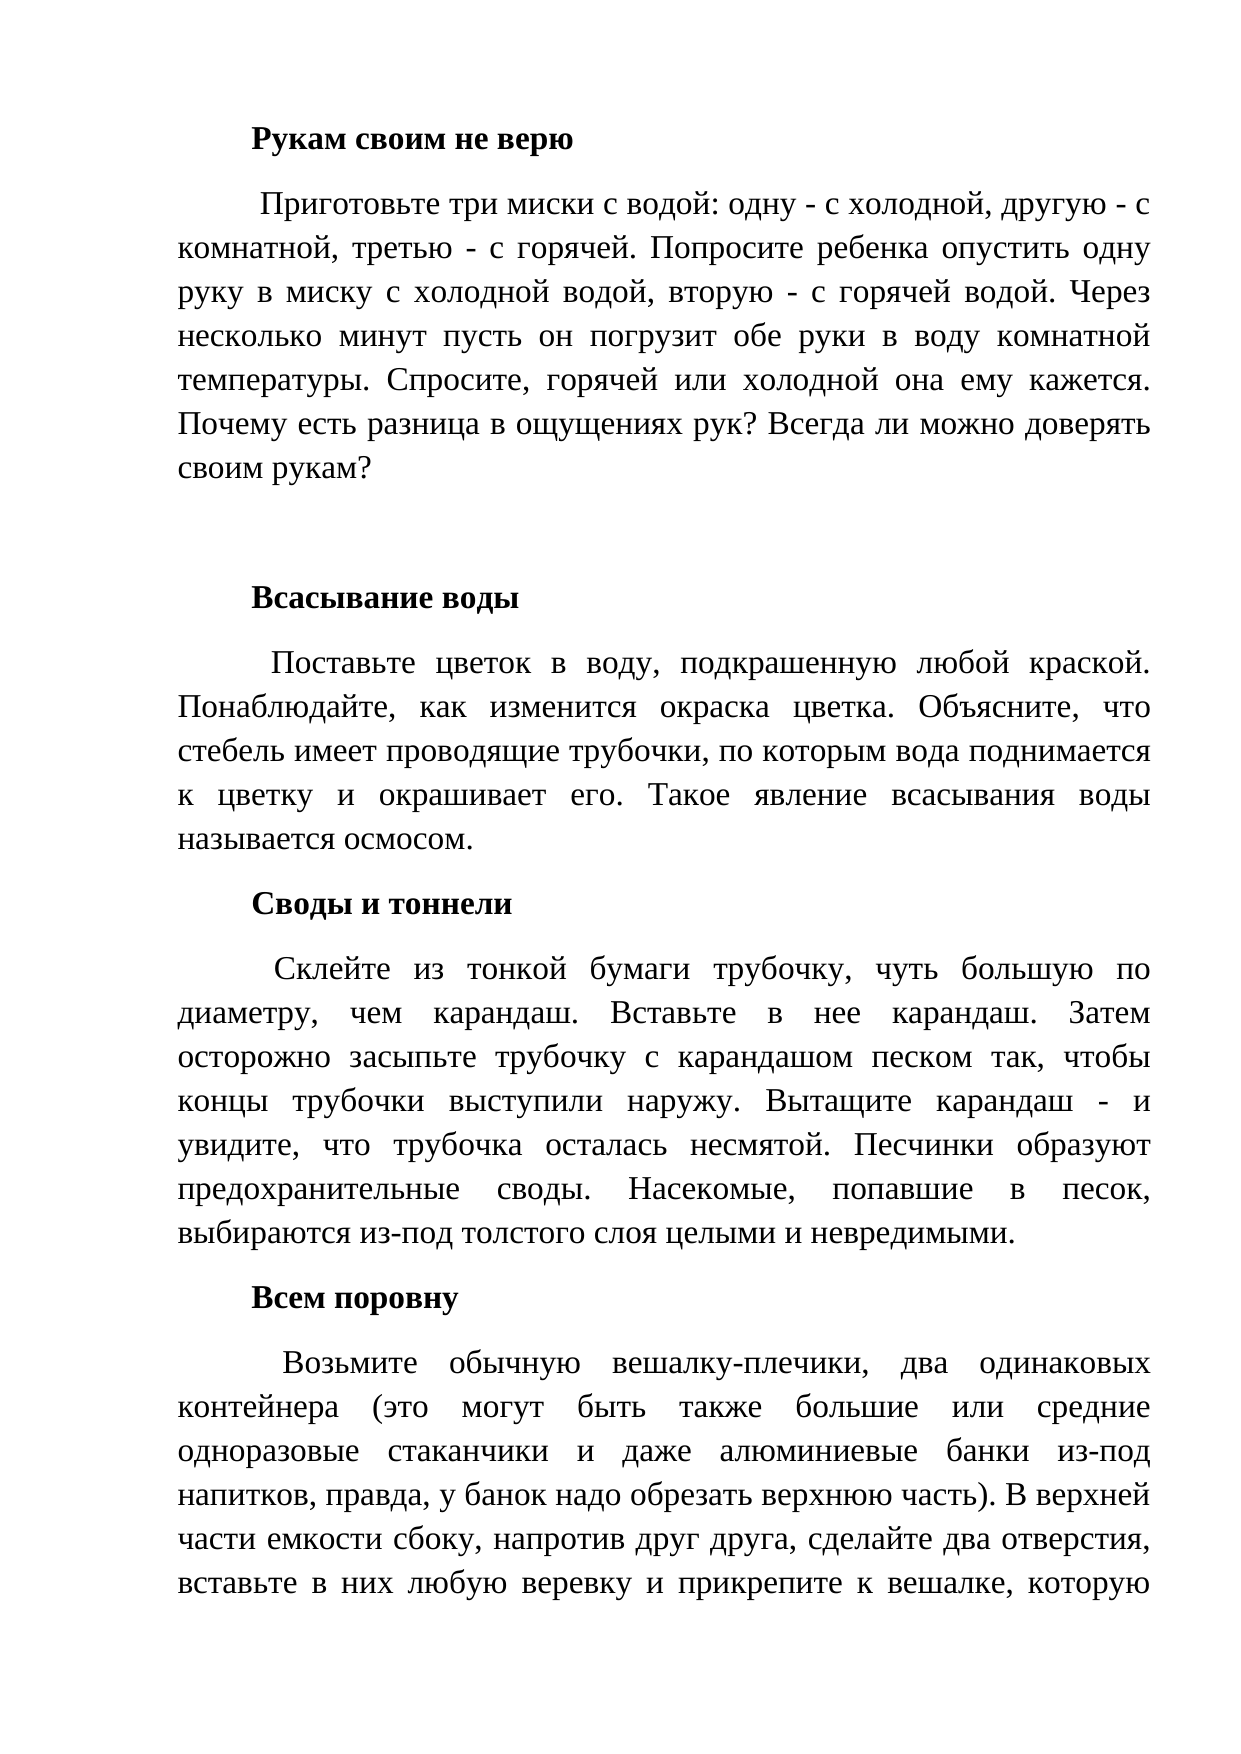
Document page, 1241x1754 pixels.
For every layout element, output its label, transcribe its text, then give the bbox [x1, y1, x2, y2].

text Поставьте цветок в воду, подкрашенную любой краской. Понаблюдайте, как изменится окраска цветка. Объясните, что стебель имеет проводящие трубочки, по которым вода поднимается к цветку и окрашивает его. Такое явление всасывания воды называется осмосом. [177, 642, 1152, 857]
text Склейте из тонкой бумаги трубочку, чуть большую по диаметру, чем карандаш. Вставьте в нее карандаш. Затем осторожно засыпьте трубочку с карандашом песком так, чтобы концы трубочки выступили наружу. Вытащите карандаш - и увидите, что трубочка осталась несмятой. Песчинки образуют предохранительные своды. Насекомые, попавшие в песок, выбираются из-под толстого слоя целыми и невредимыми. [177, 948, 1152, 1251]
text Рукам своим не верю [177, 118, 1152, 156]
text Приготовьте три миски с водой: одну - с холодной, другую - с комнатной, третью - с горячей. Попросите ребенка опустить одну руку в миску с холодной водой, вторую - с горячей водой. Через несколько минут пусть он погрузит обе руки в воду комнатной температуры. Спросите, горячей или холодной она ему кажется. Почему есть разница в ощущениях рук? Всегда ли можно доверять своим рукам? [177, 183, 1152, 486]
text Всасывание воды [177, 577, 1152, 616]
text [177, 1342, 1152, 1601]
text Всем поровну [177, 1277, 1152, 1316]
text Своды и тоннели [177, 883, 1152, 922]
